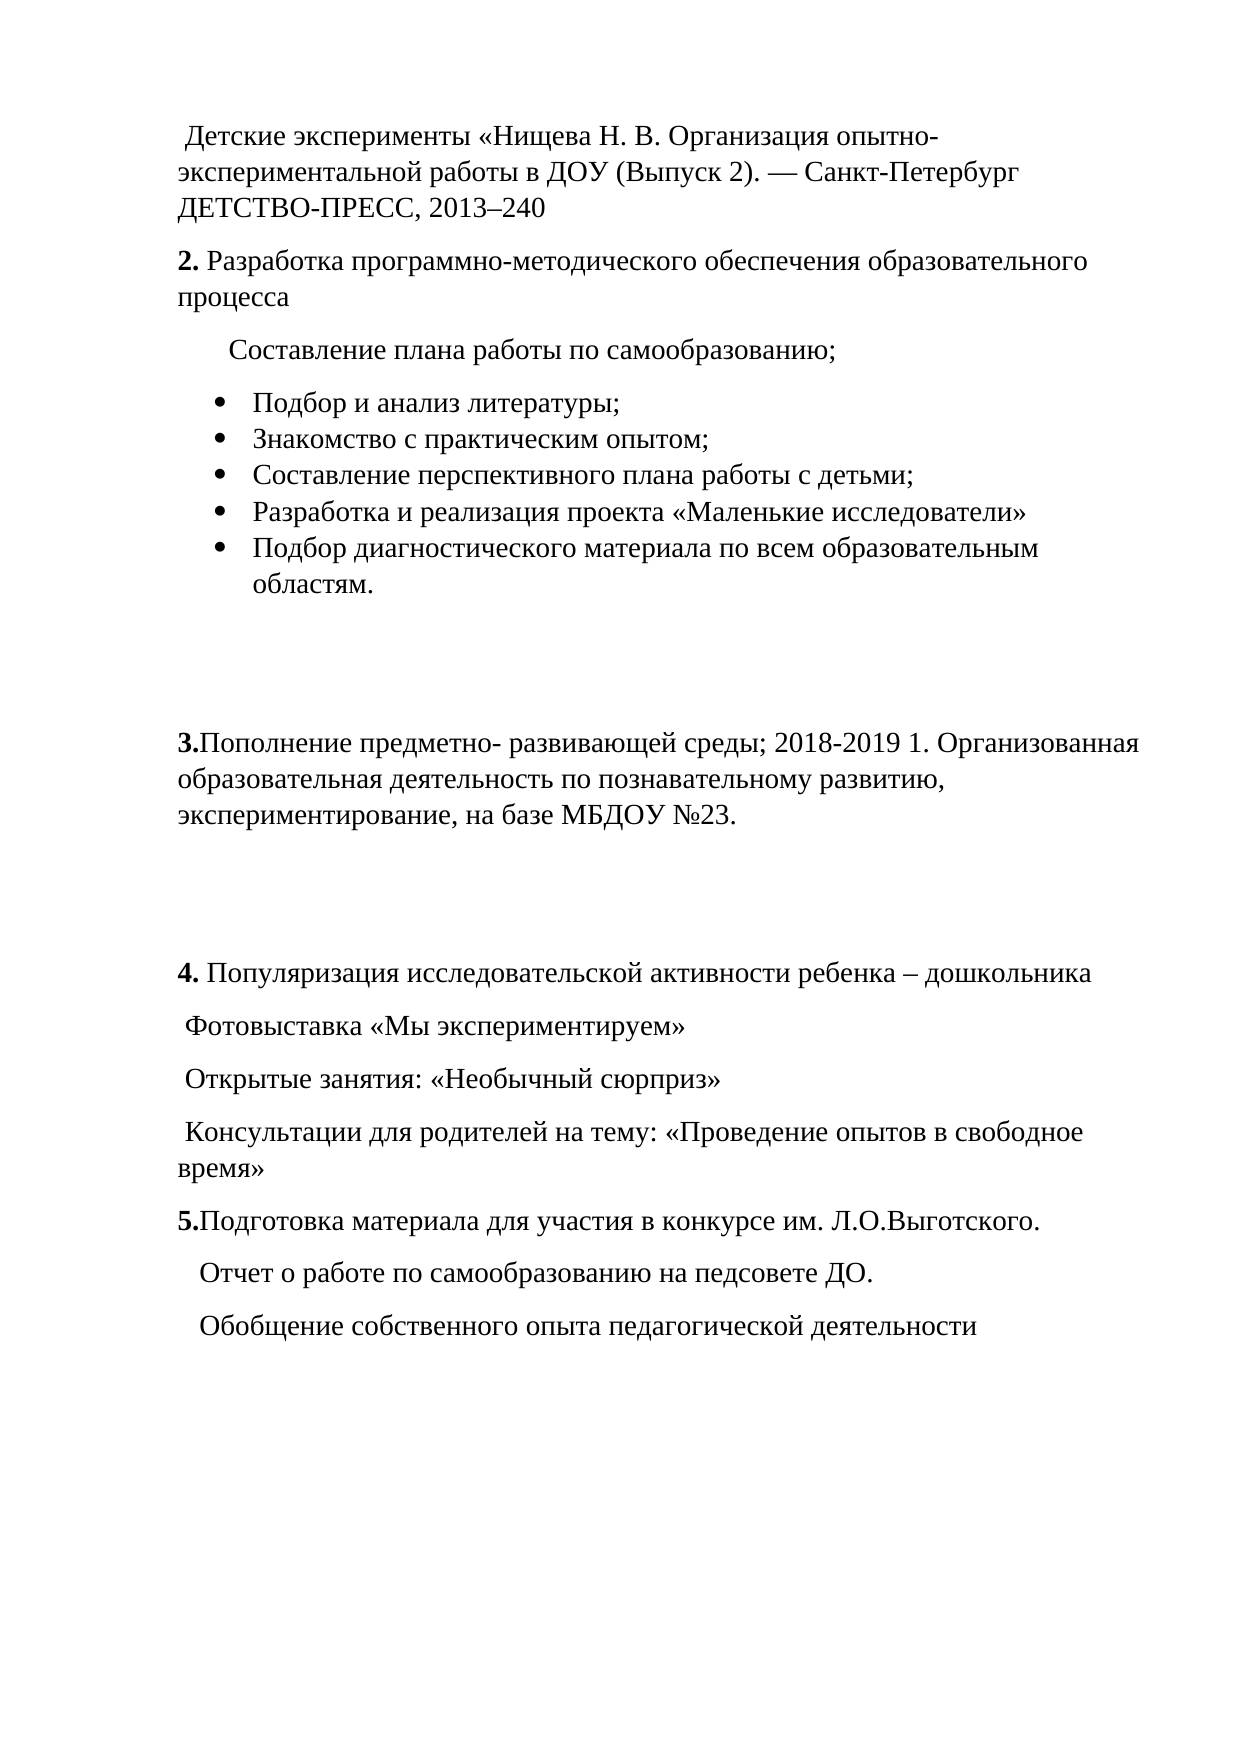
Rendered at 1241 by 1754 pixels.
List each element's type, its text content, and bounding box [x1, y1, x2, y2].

text 5.Подготовка материала для участия в конкурсе им. Л.О.Выготского. [177, 1203, 1152, 1236]
list Подбор диагностического материала по всем образовательным областям. [215, 530, 1152, 600]
text 2. Разработка программно-методического обеспечения образовательного процесса [177, 243, 1152, 313]
list Составление перспективного плана работы с детьми; [215, 457, 1152, 491]
list Разработка и реализация проекта «Маленькие исследователи» [215, 494, 1152, 527]
text Составление плана работы по самообразованию; [177, 332, 1152, 366]
text Детские эксперименты «Нищева Н. В. Организация опытно-экспериментальной работы в ДОУ (Выпуск 2). — Санкт-Петербург ДЕТСТВО-ПРЕСС, 2013–240 [177, 118, 1152, 224]
list Знакомство с практическим опытом; [215, 421, 1152, 455]
text Фотовыставка «Мы экспериментируем» [177, 1008, 1152, 1042]
text Открытые занятия: «Необычный сюрприз» [177, 1061, 1152, 1094]
text Консультации для родителей на тему: «Проведение опытов в свободное время» [177, 1114, 1152, 1183]
text 3.Пополнение предметно- развивающей среды; 2018-2019 1. Организованная образовательная деятельность по познавательному развитию, экспериментирование, на базе МБДОУ №23. [177, 725, 1152, 831]
text Обобщение собственного опыта педагогической деятельности [177, 1308, 1152, 1342]
list Подбор и анализ литературы; [215, 385, 1152, 419]
text 4. Популяризация исследовательской активности ребенка – дошкольника [177, 955, 1152, 989]
text Отчет о работе по самообразованию на педсовете ДО. [177, 1256, 1152, 1289]
